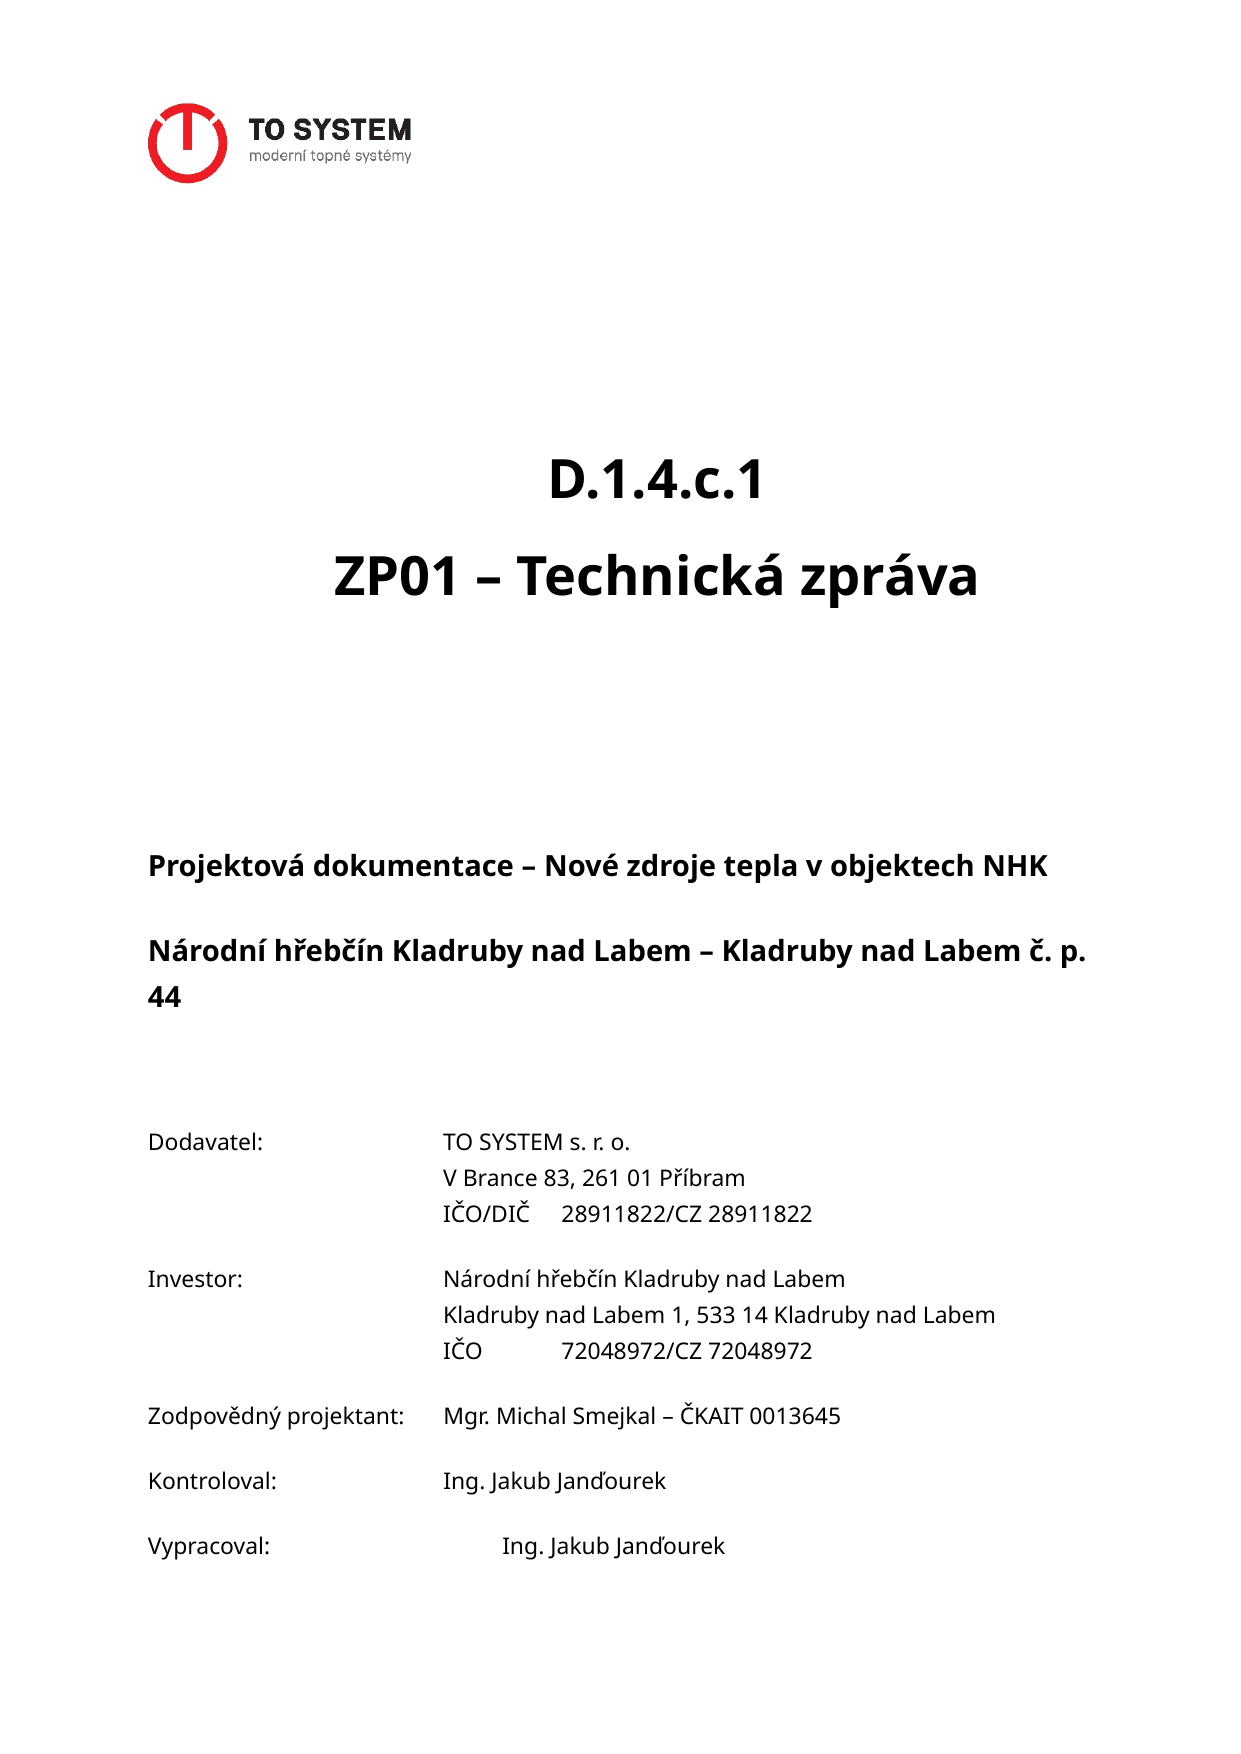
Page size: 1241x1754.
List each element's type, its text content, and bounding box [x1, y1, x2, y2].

text Zodpovědný projektant: Mgr. Michal Smejkal – ČKAIT 0013645 [148, 1400, 1100, 1431]
text ZP01 – Technická zpráva [185, 537, 1100, 611]
text Kontroloval: Ing. Jakub Janďourek [148, 1465, 1100, 1496]
text Projektová dokumentace – Nové zdroje tepla v objektech NHK Národní hřebčín Kladruby nad Labem – Kladruby nad Labem č. p. 44 [148, 845, 1100, 1016]
picture [147, 101, 413, 188]
text Investor: Národní hřebčín Kladruby nad Labem Kladruby nad Labem 1, 533 14 Kladruby nad Labem IČO 72048972/CZ 72048972 [148, 1263, 1100, 1366]
text Vypracoval: Ing. Jakub Janďourek [148, 1530, 1100, 1561]
text Dodavatel: TO SYSTEM s. r. o. V Brance 83, 261 01 Příbram IČO/DIČ 28911822/CZ 28911822 [148, 1126, 1100, 1229]
text D.1.4.c.1 [185, 440, 1100, 514]
